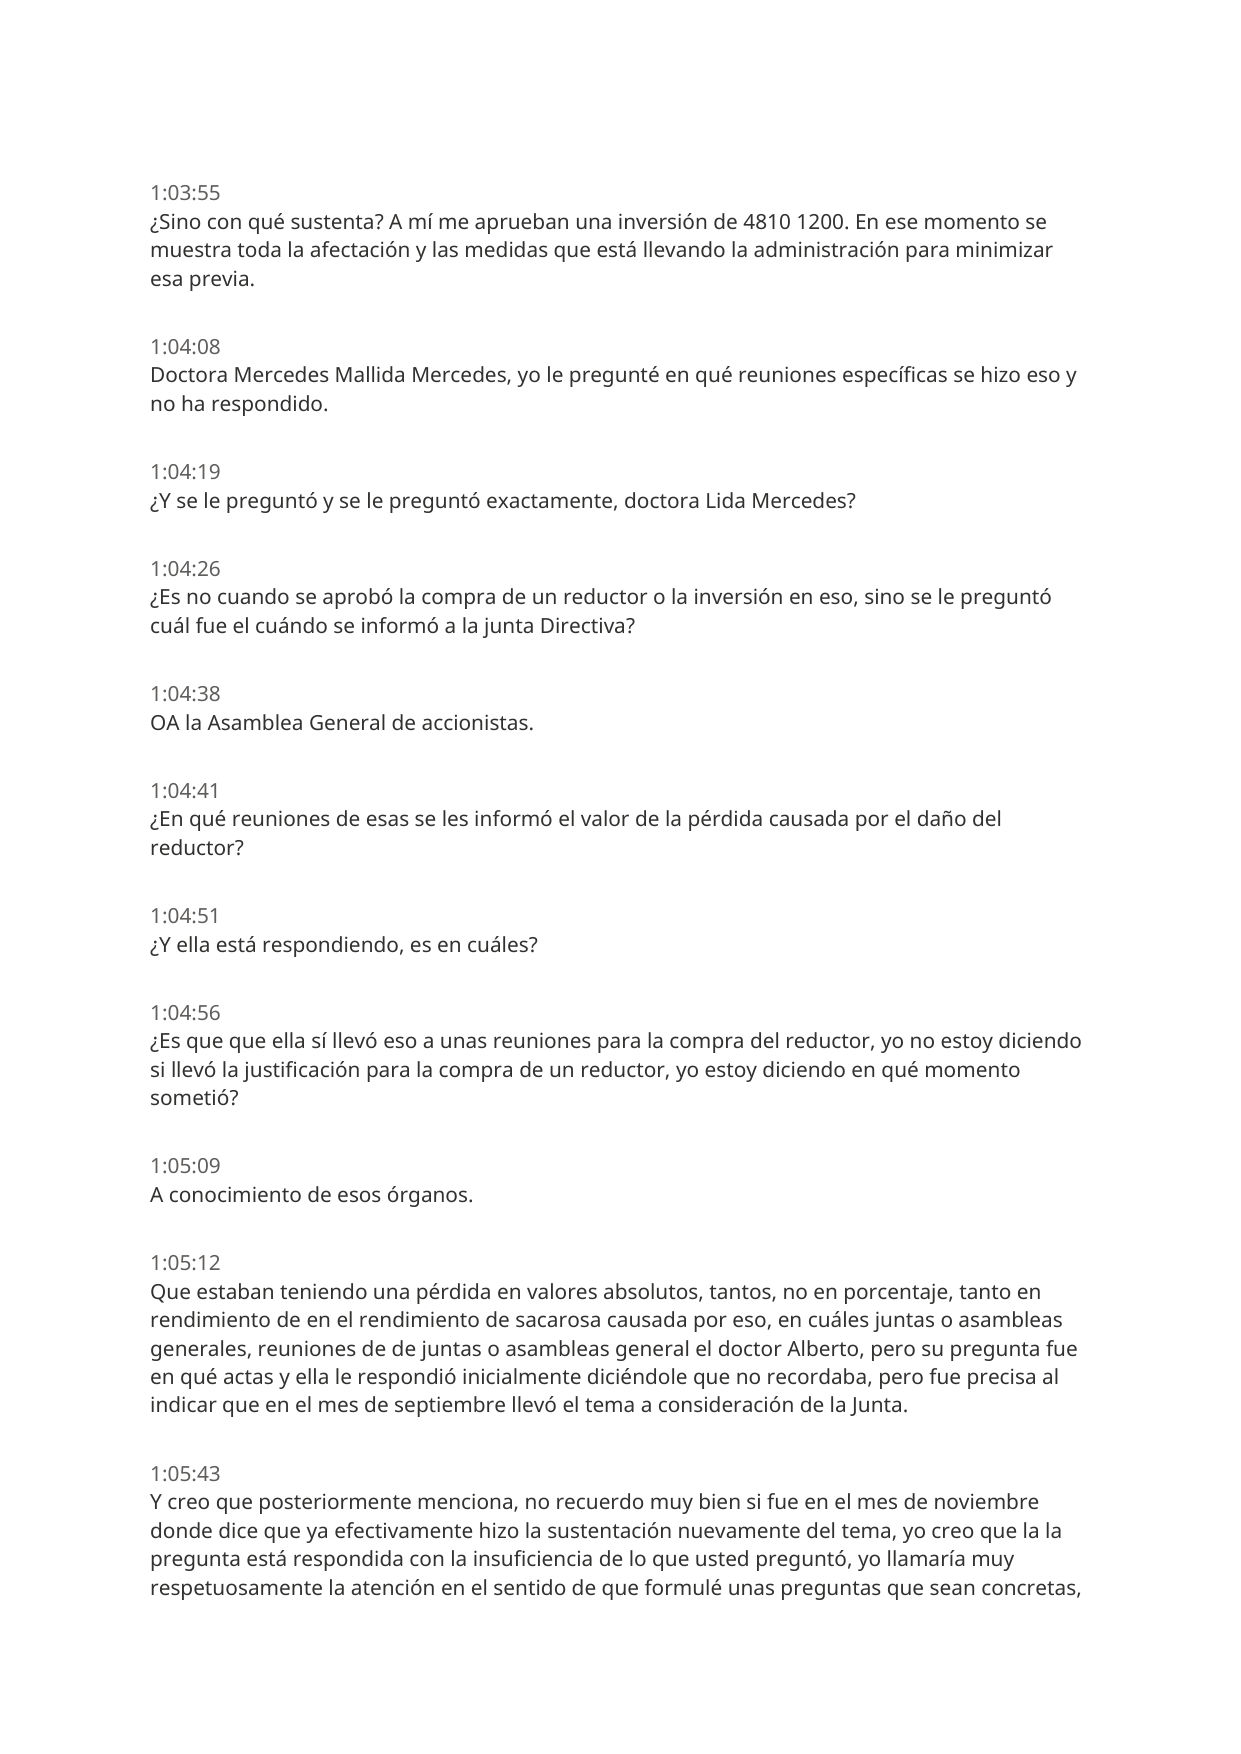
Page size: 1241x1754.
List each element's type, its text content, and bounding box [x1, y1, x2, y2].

text 1:04:38 OA la Asamblea General de accionistas. [150, 651, 1090, 736]
text 1:05:09 A conocimiento de esos órganos. [150, 1123, 1090, 1208]
text 1:04:56 ¿Es que que ella sí llevó eso a unas reuniones para la compra del reductor, yo no estoy diciendo si llevó la justificación para la compra de un reductor, yo estoy diciendo en qué momento sometió? [150, 969, 1090, 1112]
text 1:04:41 ¿En qué reuniones de esas se les informó el valor de la pérdida causada por el daño del reductor? [150, 748, 1090, 861]
text 1:04:19 ¿Y se le preguntó y se le preguntó exactamente, doctora Lida Mercedes? [150, 429, 1090, 514]
text 1:05:12 Que estaban teniendo una pérdida en valores absolutos, tantos, no en porcentaje, tanto en rendimiento de en el rendimiento de sacarosa causada por eso, en cuáles juntas o asambleas generales, reuniones de de juntas o asambleas general el doctor Alberto, pero su pregunta fue en qué actas y ella le respondió inicialmente diciéndole que no recordaba, pero fue precisa al indicar que en el mes de septiembre llevó el tema a consideración de la Junta. [150, 1220, 1090, 1419]
text 1:04:51 ¿Y ella está respondiendo, es en cuáles? [150, 873, 1090, 958]
text 1:04:26 ¿Es no cuando se aprobó la compra de un reductor o la inversión en eso, sino se le preguntó cuál fue el cuándo se informó a la junta Directiva? [150, 526, 1090, 639]
text 1:04:08 Doctora Mercedes Mallida Mercedes, yo le pregunté en qué reuniones específicas se hizo eso y no ha respondido. [150, 304, 1090, 417]
text 1:03:55 ¿Sino con qué sustenta? A mí me aprueban una inversión de 4810 1200. En ese momento se muestra toda la afectación y las medidas que está llevando la administración para minimizar esa previa. [150, 150, 1090, 292]
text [150, 1431, 1090, 1601]
